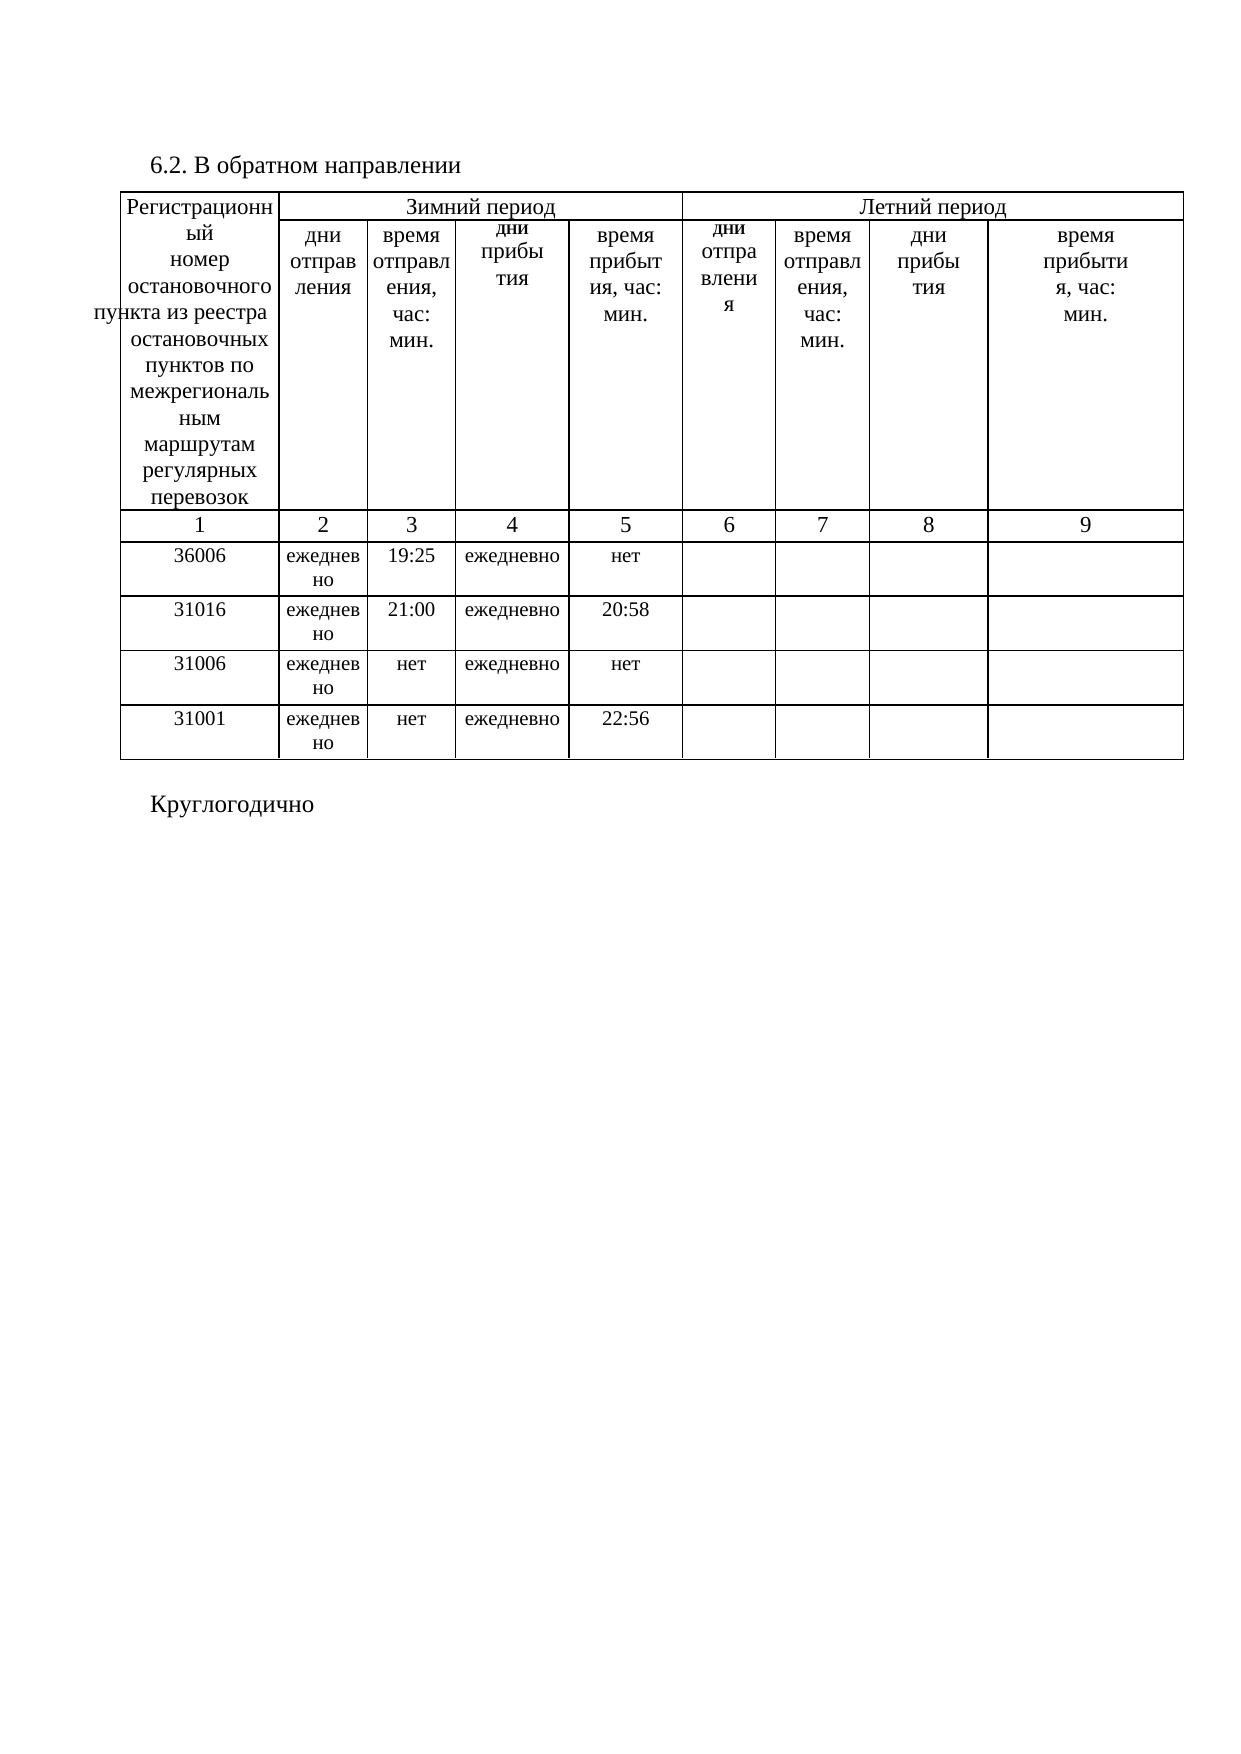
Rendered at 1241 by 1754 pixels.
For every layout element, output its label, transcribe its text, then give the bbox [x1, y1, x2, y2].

table_cell [989, 597, 1183, 650]
table_header Зимний период [280, 193, 682, 219]
table_cell [989, 706, 1183, 758]
table_cell нет [368, 651, 455, 704]
table_cell ежедневно [280, 543, 367, 595]
table_cell 31001 [121, 706, 278, 758]
table_cell 5 [570, 511, 682, 541]
table_cell нет [570, 543, 682, 595]
table_cell ежедневно [456, 706, 568, 758]
table_cell [683, 543, 775, 595]
text Круглогодично [150, 789, 1090, 817]
table_cell ежедневно [456, 543, 568, 595]
table_cell 9 [989, 511, 1183, 541]
table_cell 8 [870, 511, 987, 541]
table_cell время прибыти я, час: мин. [989, 221, 1183, 509]
table_cell 19:25 [368, 543, 455, 595]
table_cell нет [368, 706, 455, 758]
table_cell [870, 651, 987, 704]
table_cell [776, 597, 869, 650]
table_header Регистрационный номер остановочного пункта из реестра остановочных пунктов по межрегиональным маршрутам регулярных перевозок [121, 193, 278, 509]
table_cell 31016 [121, 597, 278, 650]
table_cell [683, 597, 775, 650]
table_cell время отправл ения, час: мин. [776, 221, 869, 509]
table_cell [870, 597, 987, 650]
text 6.2. В обратном направлении [150, 150, 1090, 179]
table_cell ежедневно [280, 597, 367, 650]
table_cell 31006 [121, 651, 278, 704]
table_cell ДНИ прибы тия [456, 221, 568, 509]
table_cell [683, 706, 775, 758]
table_cell 20:58 [570, 597, 682, 650]
table_cell 22:56 [570, 706, 682, 758]
table_header Летний период [683, 193, 1183, 219]
table_cell нет [570, 651, 682, 704]
table_cell [870, 543, 987, 595]
table_cell [683, 651, 775, 704]
table_cell ежедневно [280, 706, 367, 758]
table_cell 2 [280, 511, 367, 541]
table_cell 36006 [121, 543, 278, 595]
table_cell 7 [776, 511, 869, 541]
table_cell 3 [368, 511, 455, 541]
table_cell дни отправ ления [280, 221, 367, 509]
table_cell [776, 651, 869, 704]
table_cell [870, 706, 987, 758]
table_cell [989, 651, 1183, 704]
table_cell [776, 543, 869, 595]
table_cell ежедневно [280, 651, 367, 704]
table_cell ДНИ отпра влени я [683, 221, 775, 509]
table_cell [989, 543, 1183, 595]
table_cell дни прибы тия [870, 221, 987, 509]
table_cell 21:00 [368, 597, 455, 650]
table_cell 1 [121, 511, 278, 541]
table_cell ежедневно [456, 597, 568, 650]
table_cell время отправл ения, час: мин. [368, 221, 455, 509]
table_cell [776, 706, 869, 758]
table_cell 6 [683, 511, 775, 541]
table_cell ежедневно [456, 651, 568, 704]
table_cell время прибыт ия, час: мин. [570, 221, 682, 509]
table_cell 4 [456, 511, 568, 541]
